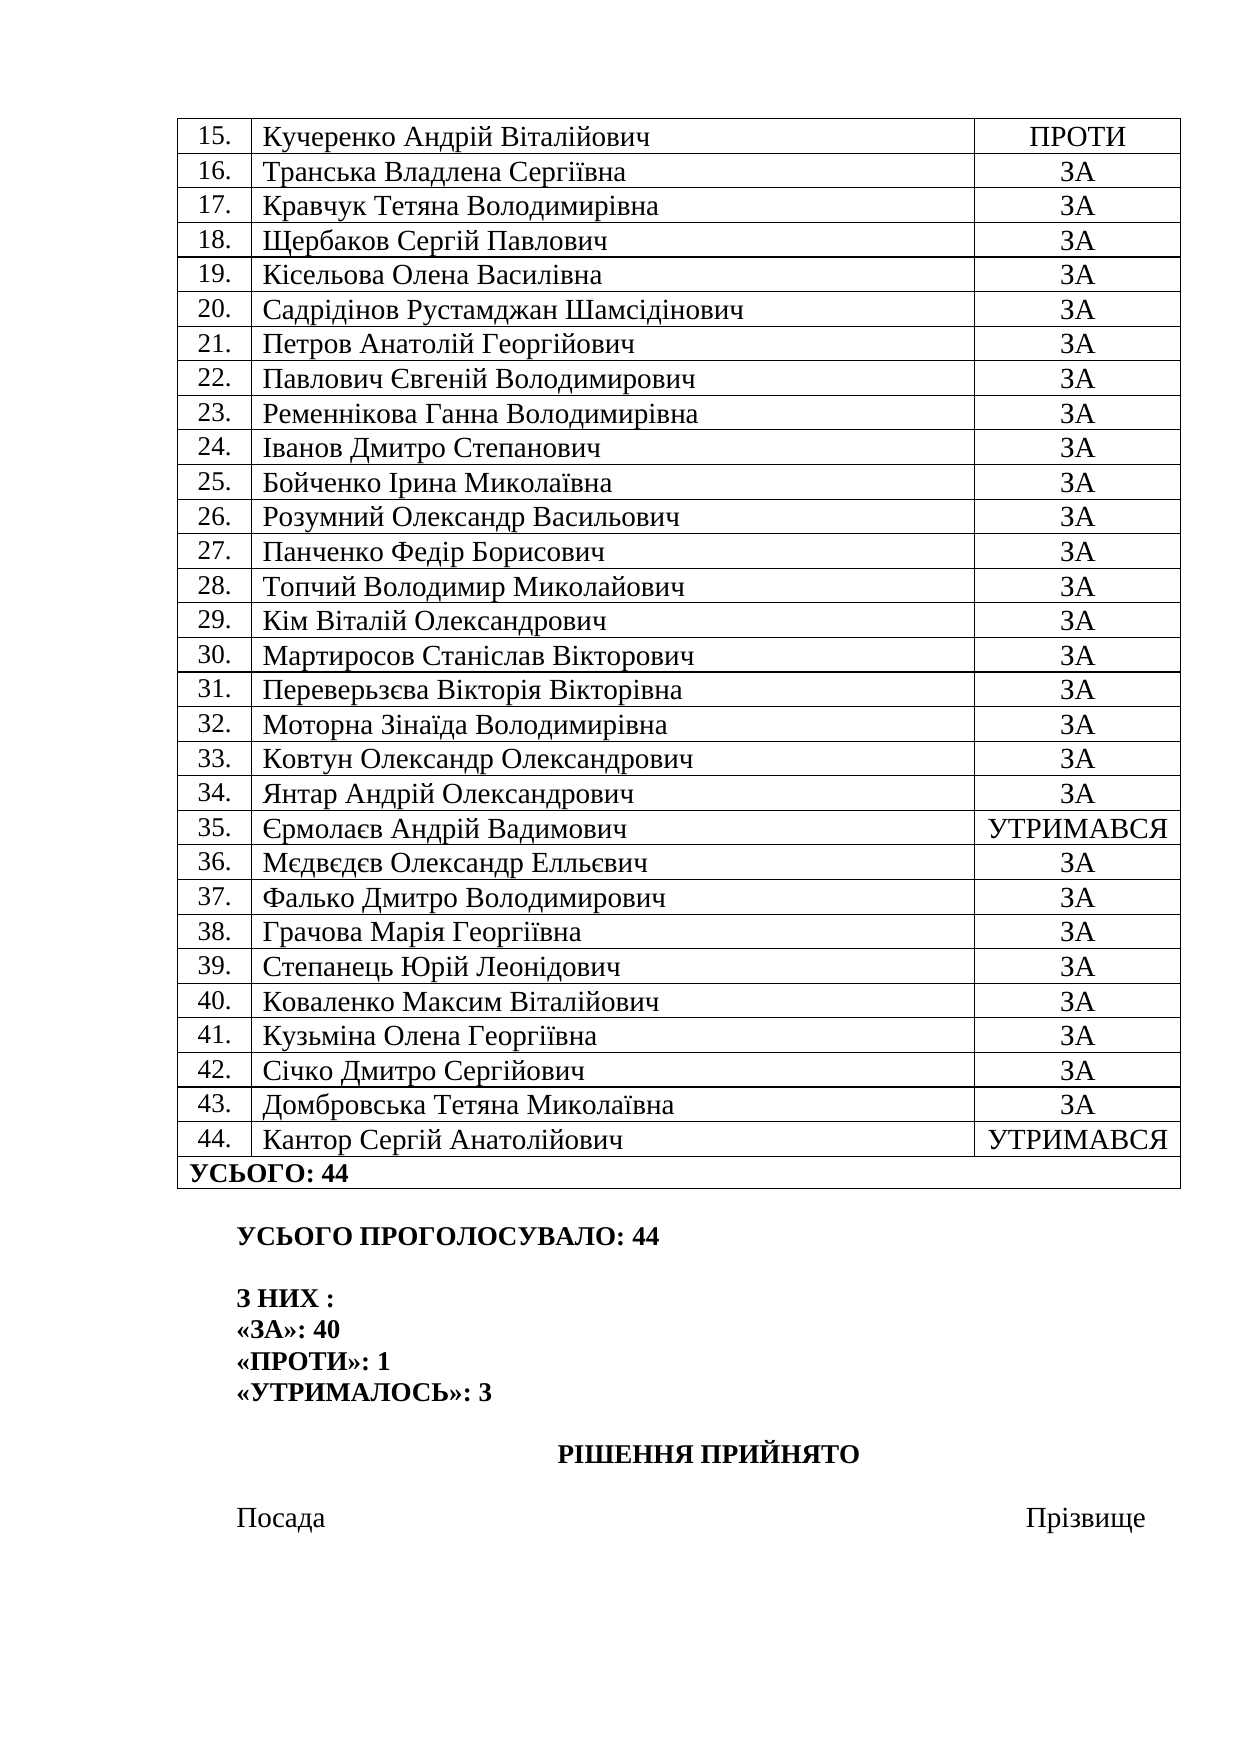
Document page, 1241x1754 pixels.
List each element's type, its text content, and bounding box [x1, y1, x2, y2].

table_cell 19. [178, 258, 251, 291]
table_cell ЗА [975, 465, 1180, 498]
table_cell Ковтун Олександр Олександрович [252, 742, 974, 775]
table_cell 17. [178, 188, 251, 222]
text Посада Прізвище [177, 1500, 1181, 1534]
table_cell Кантор Сергій Анатолійович [252, 1122, 974, 1156]
table_cell Фалько Дмитро Володимирович [252, 880, 974, 913]
table_cell Павлович Євгеній Володимирович [252, 361, 974, 395]
table_cell 23. [178, 396, 251, 429]
table_cell 39. [178, 949, 251, 983]
table_cell ЗА [975, 569, 1180, 602]
table_cell Панченко Федір Борисович [252, 534, 974, 568]
table_cell ЗА [975, 776, 1180, 810]
text «ПРОТИ»: 1 [177, 1344, 1181, 1376]
table_cell ЗА [975, 949, 1180, 983]
table_cell 36. [178, 845, 251, 879]
table_cell Ременнікова Ганна Володимирівна [252, 396, 974, 429]
table_cell ЗА [975, 638, 1180, 671]
table_cell ЗА [975, 1018, 1180, 1052]
table_cell ЗА [975, 258, 1180, 291]
table_cell ЗА [975, 154, 1180, 187]
table_cell 27. [178, 534, 251, 568]
table_cell Розумний Олександр Васильович [252, 500, 974, 533]
table_cell 32. [178, 707, 251, 741]
table_cell 31. [178, 673, 251, 706]
table_cell Переверьзєва Вікторія Вікторівна [252, 673, 974, 706]
table_cell ЗА [975, 188, 1180, 222]
table_cell ЗА [975, 707, 1180, 741]
table_cell 42. [178, 1053, 251, 1086]
table_cell 25. [178, 465, 251, 498]
table_cell ЗА [975, 880, 1180, 913]
table_cell УТРИМАВСЯ [975, 1122, 1180, 1156]
table_cell Кузьміна Олена Георгіївна [252, 1018, 974, 1052]
table_cell Садрідінов Рустамджан Шамсідінович [252, 292, 974, 326]
table_cell ЗА [975, 396, 1180, 429]
text «УТРИМАЛОСЬ»: 3 [177, 1376, 1181, 1407]
table_cell Бойченко Ірина Миколаївна [252, 465, 974, 498]
table_cell ЗА [975, 915, 1180, 948]
table_cell Петров Анатолій Георгійович [252, 327, 974, 360]
table_cell ЗА [975, 1053, 1180, 1086]
table_cell ЗА [975, 223, 1180, 256]
table_cell Кім Віталій Олександрович [252, 603, 974, 637]
table_cell Щербаков Сергій Павлович [252, 223, 974, 256]
table_cell 20. [178, 292, 251, 326]
table_cell 22. [178, 361, 251, 395]
table_cell ЗА [975, 603, 1180, 637]
table_cell Кісельова Олена Василівна [252, 258, 974, 291]
table_cell ЗА [975, 1088, 1180, 1121]
table_cell Коваленко Максим Віталійович [252, 984, 974, 1017]
table_cell 43. [178, 1088, 251, 1121]
table_cell ЗА [975, 292, 1180, 326]
table_cell ПРОТИ [975, 119, 1180, 153]
table_cell ЗА [975, 327, 1180, 360]
table_cell 40. [178, 984, 251, 1017]
table_cell 37. [178, 880, 251, 913]
table_cell УТРИМАВСЯ [975, 811, 1180, 844]
table_cell ЗА [975, 500, 1180, 533]
table_cell Єрмолаєв Андрій Вадимович [252, 811, 974, 844]
table_cell 24. [178, 430, 251, 464]
table_cell ЗА [975, 984, 1180, 1017]
table_cell 34. [178, 776, 251, 810]
table_cell 30. [178, 638, 251, 671]
table_cell 28. [178, 569, 251, 602]
table_cell Транська Владлена Сергіївна [252, 154, 974, 187]
table_cell ЗА [975, 673, 1180, 706]
table_cell 35. [178, 811, 251, 844]
table_cell ЗА [975, 845, 1180, 879]
table_cell ЗА [975, 430, 1180, 464]
text РІШЕННЯ ПРИЙНЯТО [177, 1438, 1181, 1469]
table_cell 18. [178, 223, 251, 256]
table_cell Іванов Дмитро Степанович [252, 430, 974, 464]
table_cell 26. [178, 500, 251, 533]
table_cell 29. [178, 603, 251, 637]
table_cell Кучеренко Андрій Віталійович [252, 119, 974, 153]
table_cell Янтар Андрій Олександрович [252, 776, 974, 810]
table_cell 38. [178, 915, 251, 948]
table_cell ЗА [975, 361, 1180, 395]
table_cell ЗА [975, 742, 1180, 775]
table_cell Грачова Марія Георгіївна [252, 915, 974, 948]
table_cell 15. [178, 119, 251, 153]
table_cell 16. [178, 154, 251, 187]
table_cell Домбровська Тетяна Миколаївна [252, 1088, 974, 1121]
table_cell Степанець Юрій Леонідович [252, 949, 974, 983]
text «ЗА»: 40 [177, 1313, 1181, 1344]
table_cell Топчий Володимир Миколайович [252, 569, 974, 602]
table_cell 21. [178, 327, 251, 360]
text УСЬОГО ПРОГОЛОСУВАЛО: 44 [177, 1220, 1181, 1251]
table_cell УСЬОГО: 44 [178, 1157, 1180, 1188]
table_cell ЗА [975, 534, 1180, 568]
text З НИХ : [177, 1282, 1181, 1313]
table_cell 41. [178, 1018, 251, 1052]
table_cell 44. [178, 1122, 251, 1156]
table_cell Мартиросов Станіслав Вікторович [252, 638, 974, 671]
table_cell Мєдвєдєв Олександр Елльєвич [252, 845, 974, 879]
table_cell 33. [178, 742, 251, 775]
table_cell Кравчук Тетяна Володимирівна [252, 188, 974, 222]
table_cell Січко Дмитро Сергійович [252, 1053, 974, 1086]
table_cell Моторна Зінаїда Володимирівна [252, 707, 974, 741]
